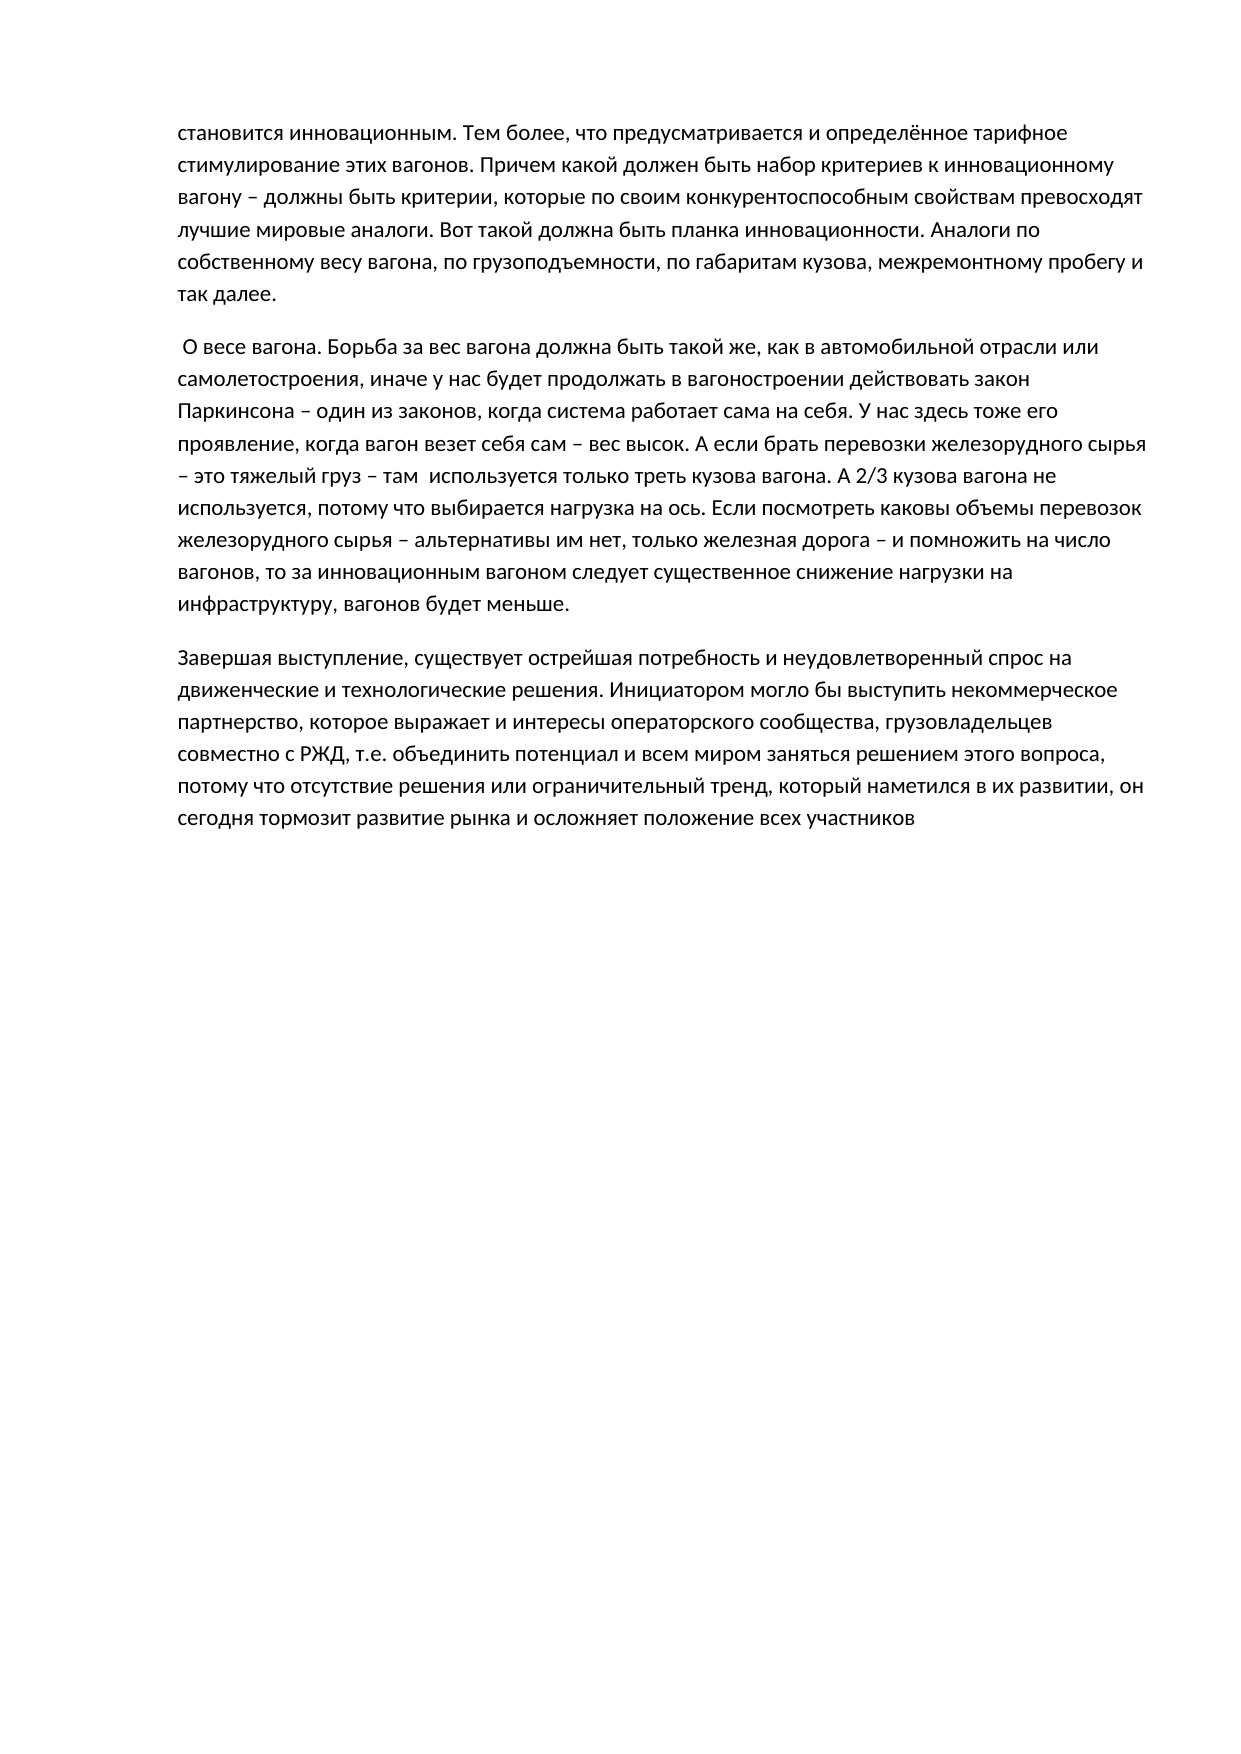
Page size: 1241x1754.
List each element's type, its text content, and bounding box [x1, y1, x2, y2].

text Завершая выступление, существует острейшая потребность и неудовлетворенный спрос на движенческие и технологические решения. Инициатором могло бы выступить некоммерческое партнерство, которое выражает и интересы операторского сообщества, грузовладельцев совместно с РЖД, т.е. объединить потенциал и всем миром заняться решением этого вопроса, потому что отсутствие решения или ограничительный тренд, который наметился в их развитии, он сегодня тормозит развитие рынка и осложняет положение всех участников [177, 643, 1152, 832]
text О весе вагона. Борьба за вес вагона должна быть такой же, как в автомобильной отрасли или самолетостроения, иначе у нас будет продолжать в вагоностроении действовать закон Паркинсона – один из законов, когда система работает сама на себя. У нас здесь тоже его проявление, когда вагон везет себя сам – вес высок. А если брать перевозки железорудного сырья – это тяжелый груз – там используется только треть кузова вагона. А 2/3 кузова вагона не используется, потому что выбирается нагрузка на ось. Если посмотреть каковы объемы перевозок железорудного сырья – альтернативы им нет, только железная дорога – и помножить на число вагонов, то за инновационным вагоном следует существенное снижение нагрузки на инфраструктуру, вагонов будет меньше. [177, 332, 1152, 618]
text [177, 118, 1152, 307]
